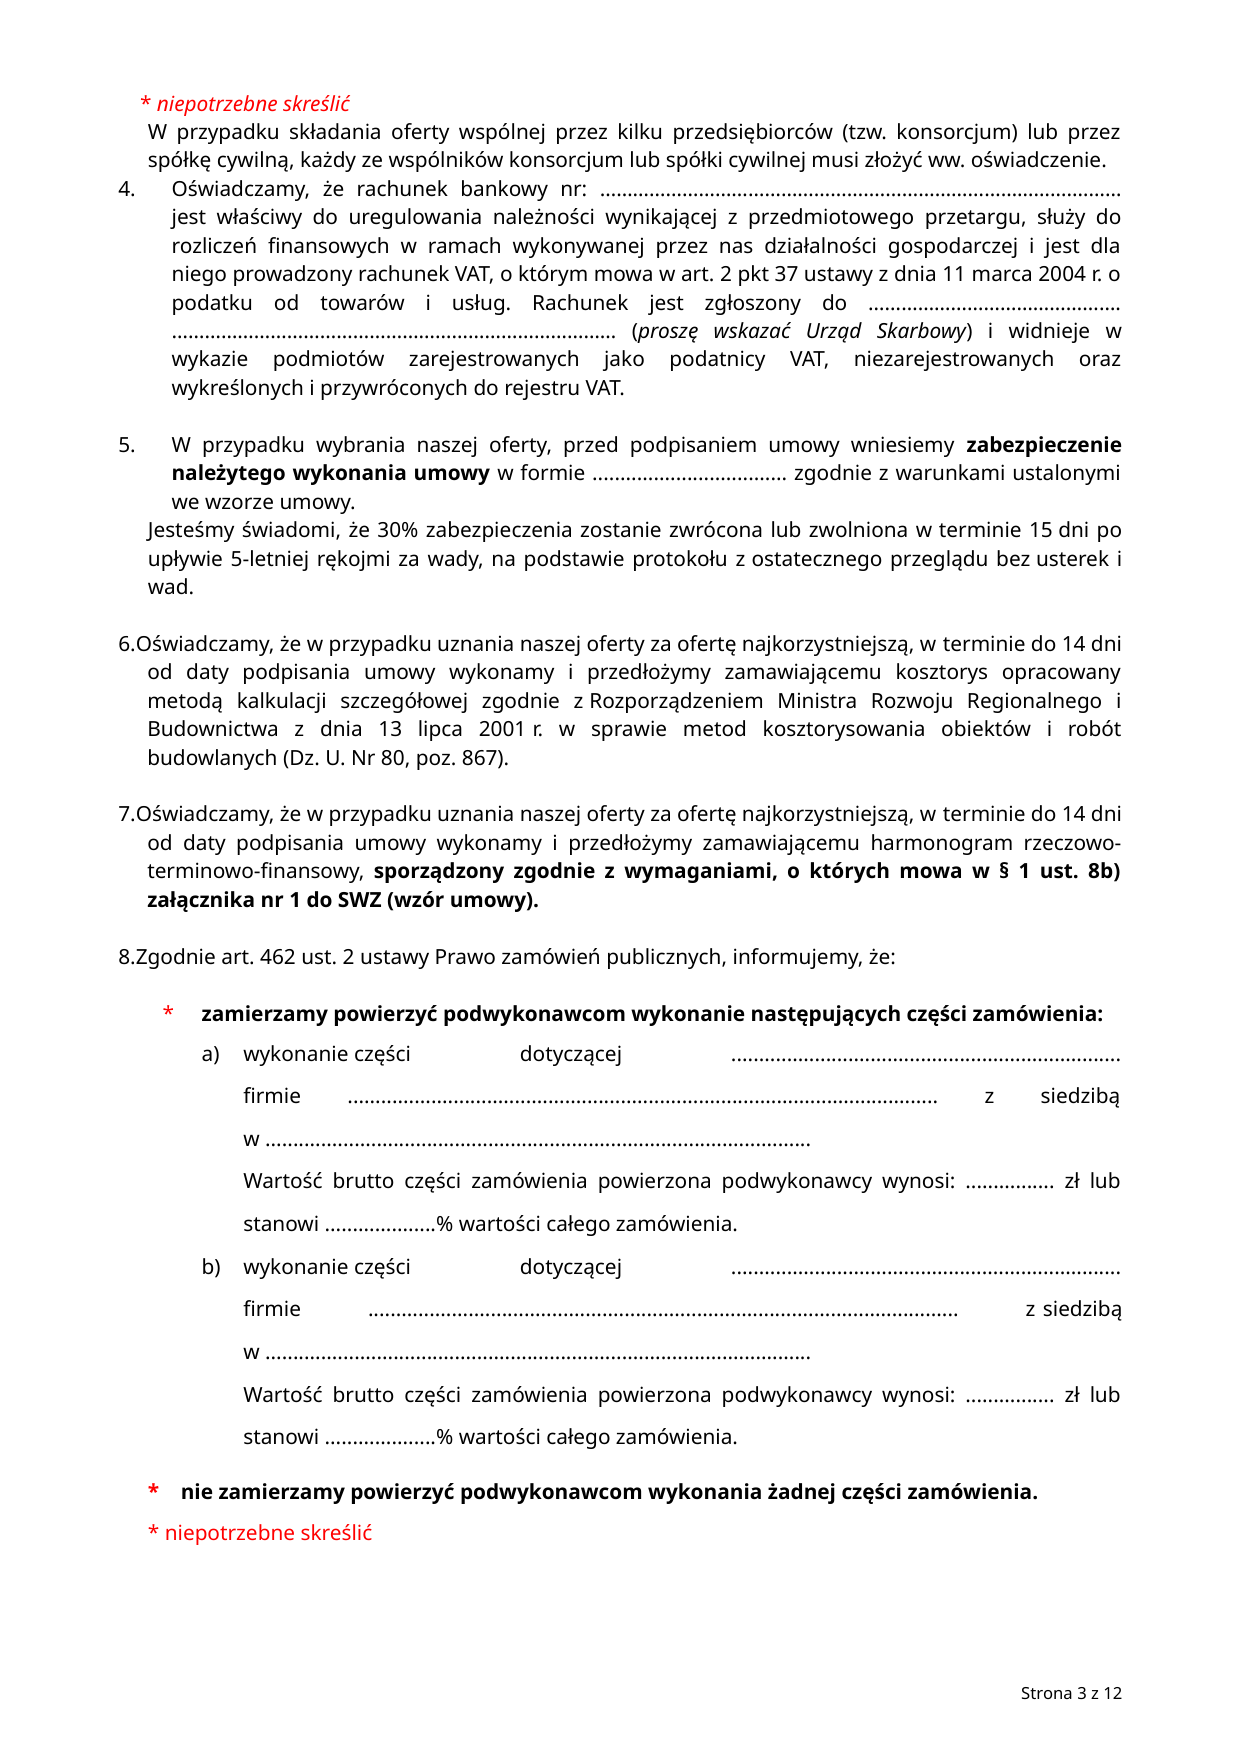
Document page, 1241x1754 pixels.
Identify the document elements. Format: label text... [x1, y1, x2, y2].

text W przypadku składania oferty wspólnej przez kilku przedsiębiorców (tzw. konsorcjum) lub przez spółkę cywilną, każdy ze wspólników konsorcjum lub spółki cywilnej musi złożyć ww. oświadczenie. [148, 117, 1122, 174]
text * niepotrzebne skreślić [148, 1518, 1122, 1546]
list Oświadczamy, że w przypadku uznania naszej oferty za ofertę najkorzystniejszą, w terminie do 14 dni od daty podpisania umowy wykonamy i przedłożymy zamawiającemu harmonogram rzeczowo-terminowo-finansowy, sporządzony zgodnie z wymaganiami, o których mowa w § 1 ust. 8b) załącznika nr 1 do SWZ (wzór umowy). [118, 799, 1122, 913]
list Oświadczamy, że w przypadku uznania naszej oferty za ofertę najkorzystniejszą, w terminie do 14 dni od daty podpisania umowy wykonamy i przedłożymy zamawiającemu kosztorys opracowany metodą kalkulacji szczegółowej zgodnie z Rozporządzeniem Ministra Rozwoju Regionalnego i Budownictwa z dnia 13 lipca 2001 r. w sprawie metod kosztorysowania obiektów i robót budowlanych (Dz. U. Nr 80, poz. 867). [118, 629, 1122, 771]
text Wartość brutto części zamówienia powierzona podwykonawcy wynosi: ................ zł lub stanowi ....................% wartości całego zamówienia. [201, 1167, 1122, 1238]
text * zamierzamy powierzyć podwykonawcom wykonanie następujących części zamówienia: [162, 999, 1122, 1027]
list Oświadczamy, że rachunek bankowy nr: ………………………………………….……………………………….……… jest właściwy do uregulowania należności wynikającej z przedmiotowego przetargu, służy do rozliczeń finansowych w ramach wykonywanej przez nas działalności gospodarczej i jest dla niego prowadzony rachunek VAT, o którym mowa w art. 2 pkt 37 ustawy z dnia 11 marca 2004 r. o podatku od towarów i usług. Rachunek jest zgłoszony do ………………………………………. ……………………………………………………………………… (proszę wskazać Urząd Skarbowy) i widnieje w wykazie podmiotów zarejestrowanych jako podatnicy VAT, niezarejestrowanych oraz wykreślonych i przywróconych do rejestru VAT. [118, 174, 1122, 401]
list W przypadku wybrania naszej oferty, przed podpisaniem umowy wniesiemy zabezpieczenie należytego wykonania umowy w formie ................................... zgodnie z warunkami ustalonymi we wzorze umowy. [118, 430, 1122, 515]
text Wartość brutto części zamówienia powierzona podwykonawcy wynosi: ................ zł lub stanowi ....................% wartości całego zamówienia. [201, 1380, 1122, 1451]
list Zgodnie art. 462 ust. 2 ustawy Prawo zamówień publicznych, informujemy, że: [118, 942, 1122, 970]
text b) wykonanie części dotyczącej ...................................................................... firmie .......................................................................................................... z siedzibą w .................................................................................................. [201, 1252, 1122, 1366]
text a) wykonanie części dotyczącej ...................................................................... firmie .......................................................................................................... z siedzibą w .................................................................................................. [201, 1039, 1122, 1152]
text Jesteśmy świadomi, że 30% zabezpieczenia zostanie zwrócona lub zwolniona w terminie 15 dni po upływie 5-letniej rękojmi za wady, na podstawie protokołu z ostatecznego przeglądu bez usterek i wad. [148, 515, 1122, 601]
text * niepotrzebne skreślić [118, 89, 1122, 117]
text * nie zamierzamy powierzyć podwykonawcom wykonania żadnej części zamówienia. [148, 1477, 1122, 1506]
